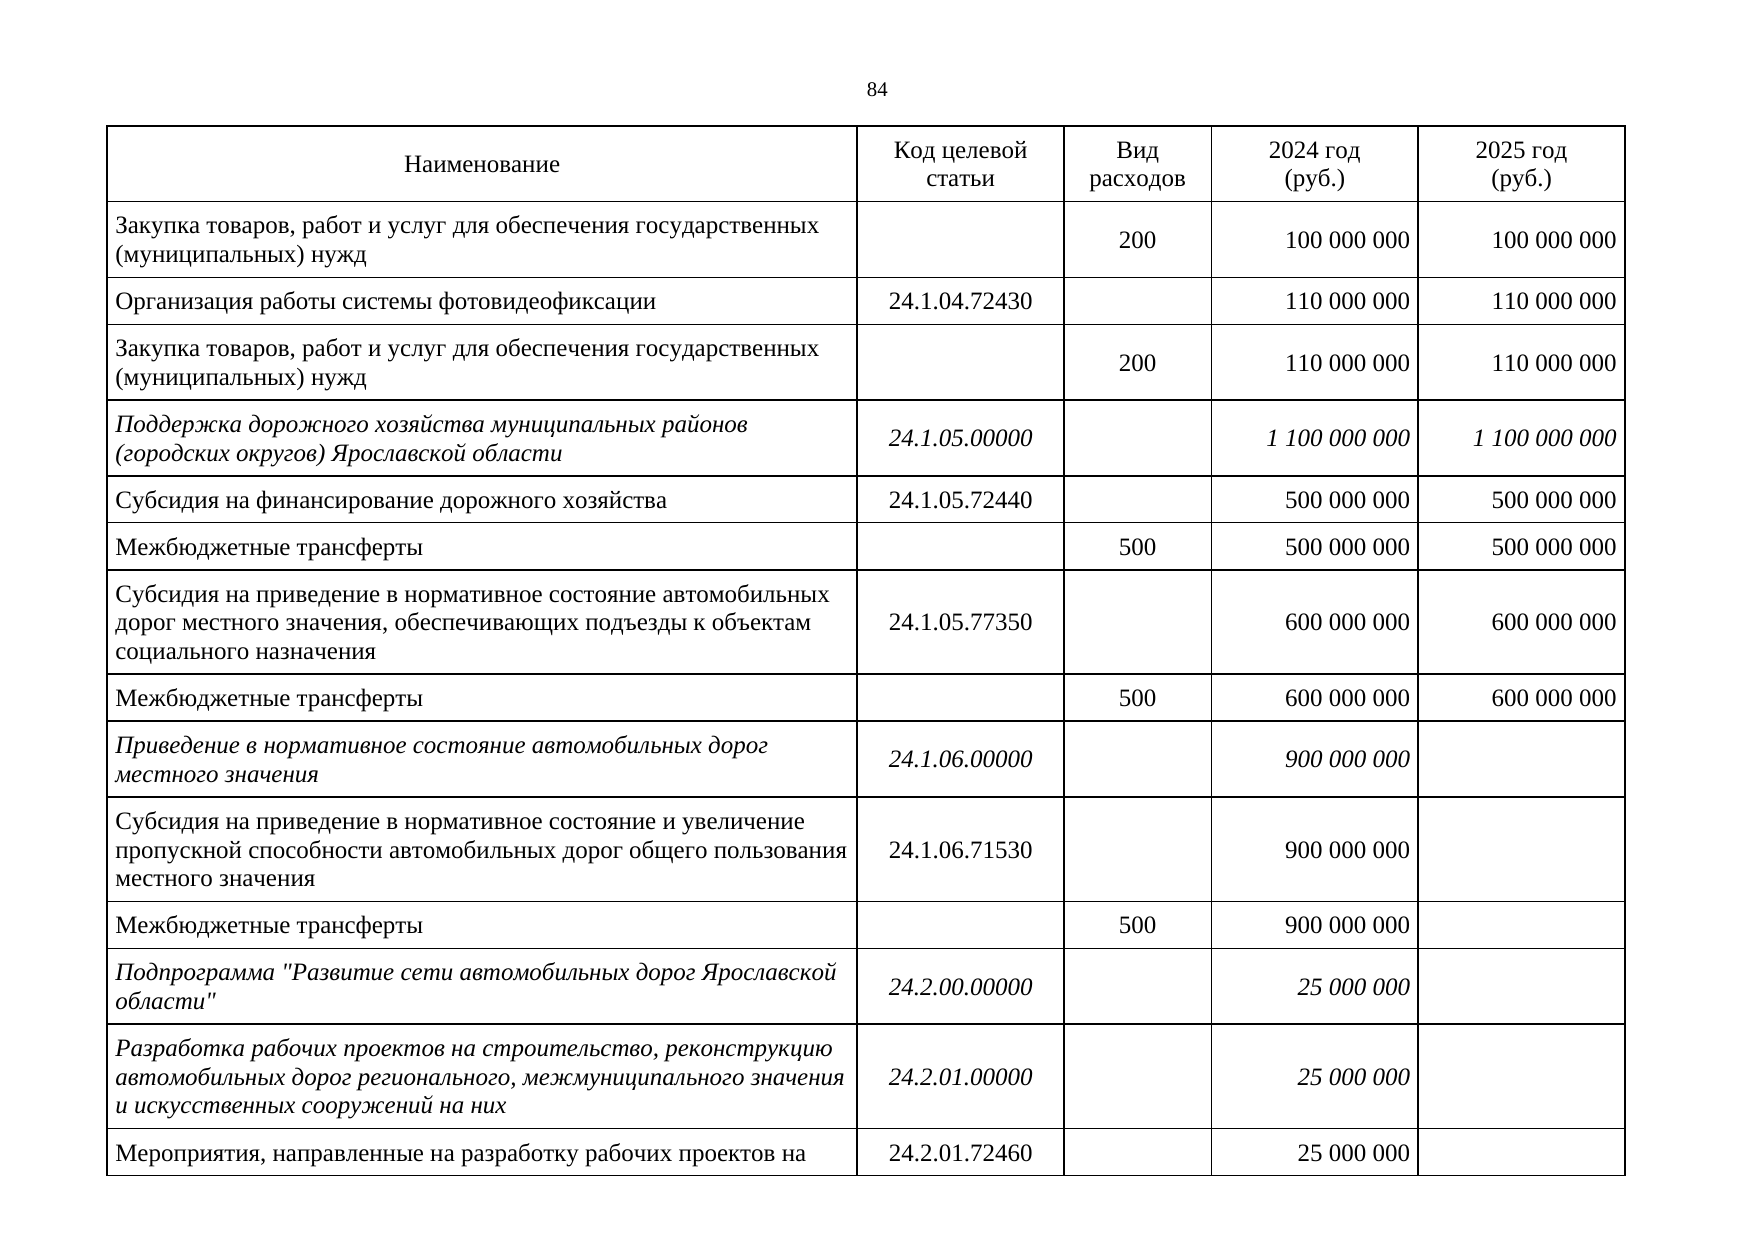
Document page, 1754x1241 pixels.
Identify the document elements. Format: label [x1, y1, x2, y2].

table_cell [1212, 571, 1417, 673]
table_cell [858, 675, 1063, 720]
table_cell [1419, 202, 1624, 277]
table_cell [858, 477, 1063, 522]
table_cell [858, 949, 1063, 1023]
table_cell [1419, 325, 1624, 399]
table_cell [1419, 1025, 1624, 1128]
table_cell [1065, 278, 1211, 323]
table_header [858, 127, 1063, 201]
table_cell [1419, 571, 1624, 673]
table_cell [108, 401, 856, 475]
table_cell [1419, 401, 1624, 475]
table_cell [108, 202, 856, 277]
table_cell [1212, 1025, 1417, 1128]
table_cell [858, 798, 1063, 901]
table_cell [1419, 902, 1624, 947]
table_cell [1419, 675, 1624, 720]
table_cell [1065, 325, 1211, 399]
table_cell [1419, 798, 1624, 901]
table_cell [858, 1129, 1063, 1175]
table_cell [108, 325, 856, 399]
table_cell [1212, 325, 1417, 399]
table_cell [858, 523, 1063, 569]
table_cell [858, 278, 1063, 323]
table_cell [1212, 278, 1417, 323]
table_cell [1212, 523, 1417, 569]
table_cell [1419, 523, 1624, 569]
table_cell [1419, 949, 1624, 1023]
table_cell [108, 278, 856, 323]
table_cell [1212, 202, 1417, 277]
table_header [108, 127, 856, 201]
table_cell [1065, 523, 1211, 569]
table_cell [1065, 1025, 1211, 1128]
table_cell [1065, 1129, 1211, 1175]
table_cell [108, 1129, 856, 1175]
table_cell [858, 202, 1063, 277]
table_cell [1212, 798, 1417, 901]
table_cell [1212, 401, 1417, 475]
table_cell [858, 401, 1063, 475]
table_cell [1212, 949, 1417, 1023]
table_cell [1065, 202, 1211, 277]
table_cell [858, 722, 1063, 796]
table_header [1419, 127, 1624, 201]
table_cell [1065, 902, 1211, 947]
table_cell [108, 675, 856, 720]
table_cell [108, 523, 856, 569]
table_header [1212, 127, 1417, 201]
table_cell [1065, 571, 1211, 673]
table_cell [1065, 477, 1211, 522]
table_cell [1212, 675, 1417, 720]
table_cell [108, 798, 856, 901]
table_header [1065, 127, 1211, 201]
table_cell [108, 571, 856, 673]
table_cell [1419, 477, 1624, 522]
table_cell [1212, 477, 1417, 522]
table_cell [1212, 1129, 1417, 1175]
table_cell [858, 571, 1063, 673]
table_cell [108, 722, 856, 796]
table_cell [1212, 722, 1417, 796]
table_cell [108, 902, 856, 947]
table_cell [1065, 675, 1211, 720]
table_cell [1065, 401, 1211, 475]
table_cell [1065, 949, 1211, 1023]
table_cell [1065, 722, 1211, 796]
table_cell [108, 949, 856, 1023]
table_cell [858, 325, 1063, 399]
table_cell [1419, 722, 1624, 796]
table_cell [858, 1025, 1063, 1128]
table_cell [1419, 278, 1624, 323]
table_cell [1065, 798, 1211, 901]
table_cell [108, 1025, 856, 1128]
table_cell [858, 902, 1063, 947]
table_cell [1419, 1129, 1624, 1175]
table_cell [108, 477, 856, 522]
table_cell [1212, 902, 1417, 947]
